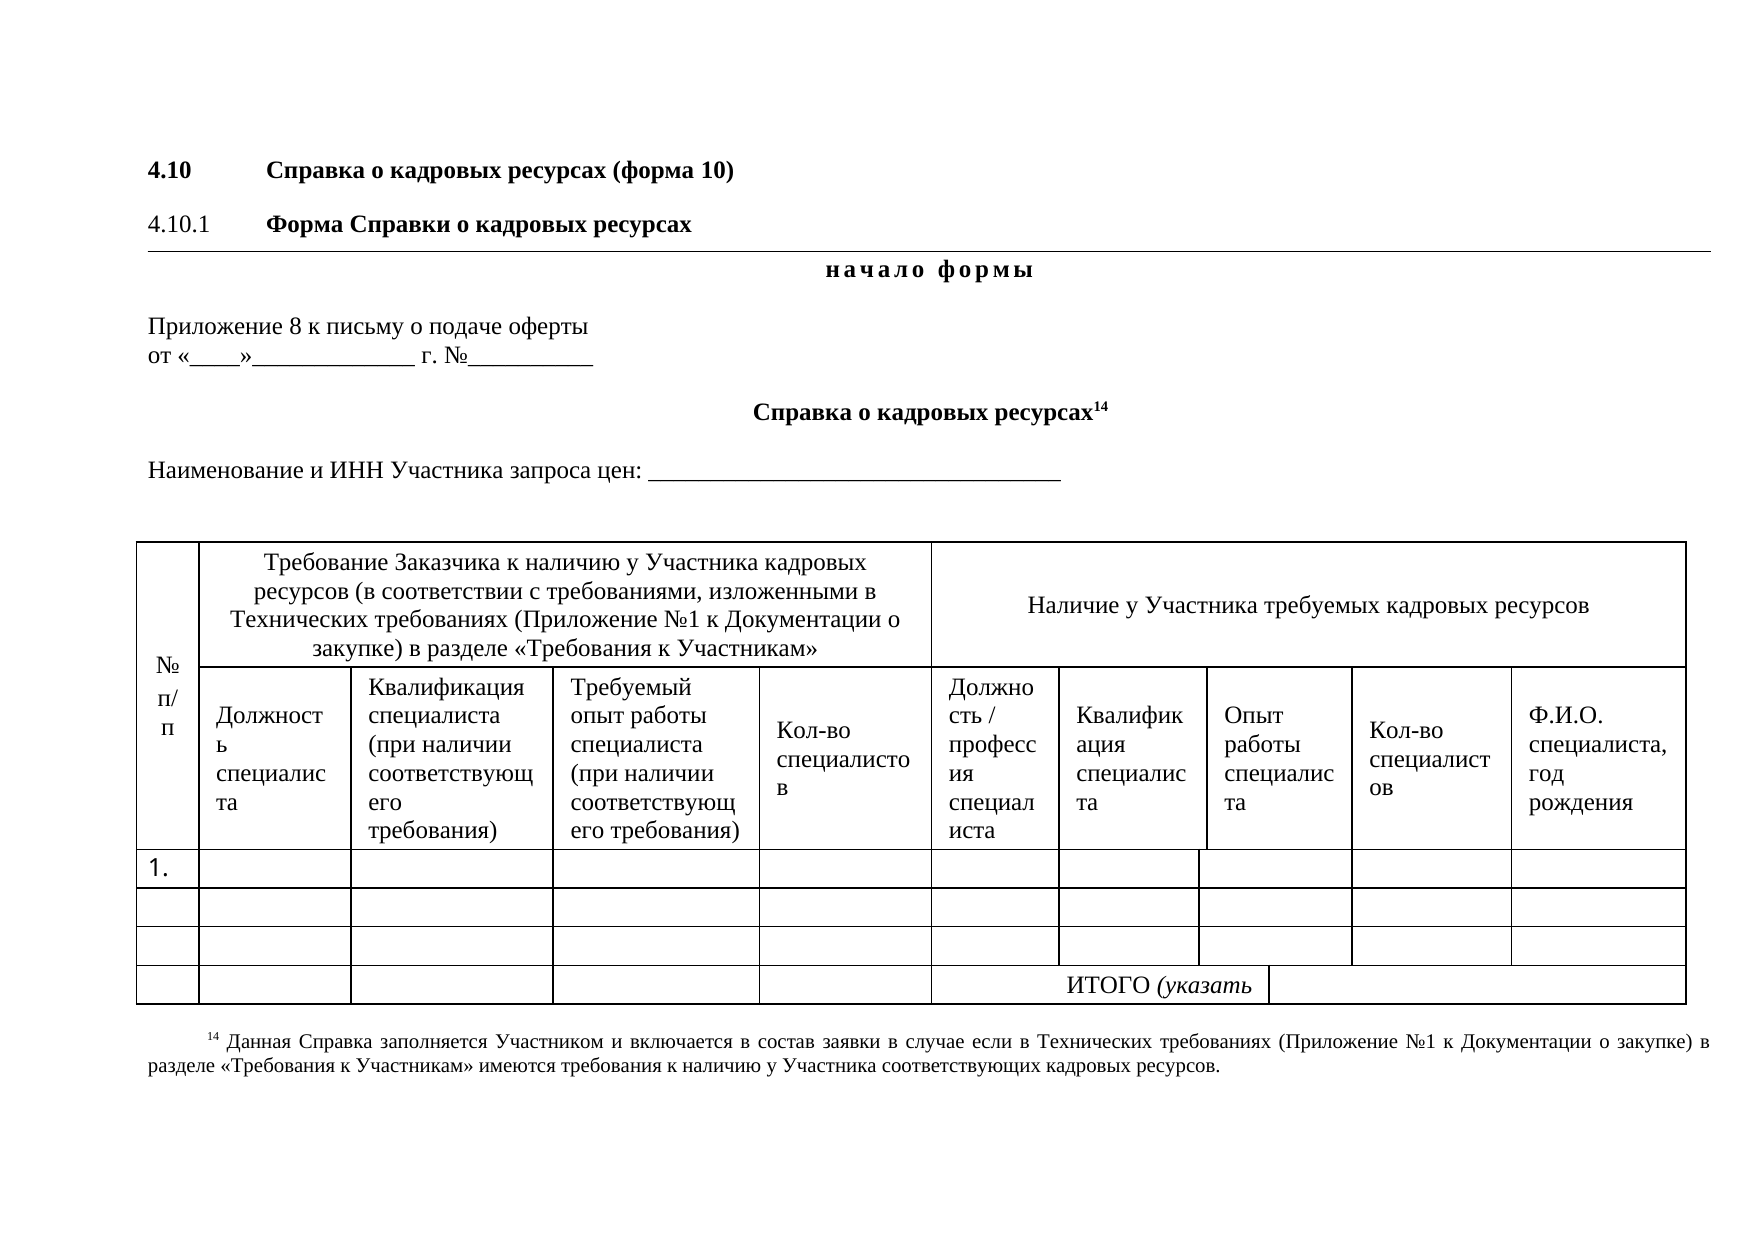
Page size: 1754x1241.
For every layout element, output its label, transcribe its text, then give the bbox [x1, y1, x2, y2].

table_cell [1060, 850, 1198, 887]
table_cell [554, 927, 759, 964]
table_cell [554, 889, 759, 926]
table_cell [760, 850, 931, 887]
table_cell [1512, 927, 1685, 964]
table_cell Квалификация специалиста [1060, 668, 1206, 848]
text Наименование и ИНН Участника запроса цен: _________________________________ [148, 455, 1713, 484]
table_cell [1060, 927, 1198, 964]
text Приложение 8 к письму о подаче оферты от «____»_____________ г. №__________ [148, 311, 1713, 369]
subtitle Справка о кадровых ресурсах (форма 10) [148, 156, 1713, 184]
table_cell [200, 850, 350, 887]
text начало формы [148, 252, 1711, 282]
table_cell [352, 889, 552, 926]
table_cell [554, 966, 759, 1003]
table_cell Требуемый опыт работы специалиста (при наличии соответствующего требования) [554, 668, 759, 848]
table_cell [932, 889, 1058, 926]
table_cell [760, 966, 931, 1003]
table_cell [137, 889, 198, 926]
table_cell [137, 966, 198, 1003]
text Справка о кадровых ресурсах [148, 397, 1713, 426]
table_cell [137, 927, 198, 964]
table_cell [554, 850, 759, 887]
table_cell [1512, 850, 1685, 887]
text Форма Справки о кадровых ресурсах [148, 209, 1713, 238]
table_header № п/п [137, 543, 198, 848]
table_cell [352, 850, 552, 887]
table_header Требование Заказчика к наличию у Участника кадровых ресурсов (в соответствии с требованиями, изложенными в Технических требованиях (Приложение №1 к Документации о закупке) в разделе «Требования к Участникам» [200, 543, 931, 666]
table_cell Кол-во специалистов [1353, 668, 1511, 848]
table_cell [1353, 850, 1511, 887]
table_cell Квалификация специалиста (при наличии соответствующего требования) [352, 668, 552, 848]
table_cell [1270, 966, 1685, 1003]
table_header Наличие у Участника требуемых кадровых ресурсов [932, 543, 1685, 666]
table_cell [932, 966, 1268, 1003]
table_cell [1200, 927, 1351, 964]
table_cell Должность специалиста [200, 668, 350, 848]
table_cell [1200, 850, 1351, 887]
table_cell [1353, 927, 1511, 964]
table_cell [200, 927, 350, 964]
table_cell [137, 850, 198, 887]
table_cell [760, 889, 931, 926]
table_cell Опыт работы специалиста [1208, 668, 1351, 848]
table_cell [1060, 889, 1198, 926]
table_cell [1512, 889, 1685, 926]
table_cell Кол-во специалистов [760, 668, 931, 848]
table_cell Должность / профессия специалиста [932, 668, 1058, 848]
table_cell [1353, 889, 1511, 926]
table_cell [1200, 889, 1351, 926]
table_cell [352, 927, 552, 964]
table_cell [760, 927, 931, 964]
table_cell Ф.И.О. специалиста, год рождения [1512, 668, 1685, 848]
table_cell [200, 966, 350, 1003]
table_cell [352, 966, 552, 1003]
table_cell [932, 927, 1058, 964]
table_cell [200, 889, 350, 926]
table_cell [932, 850, 1058, 887]
